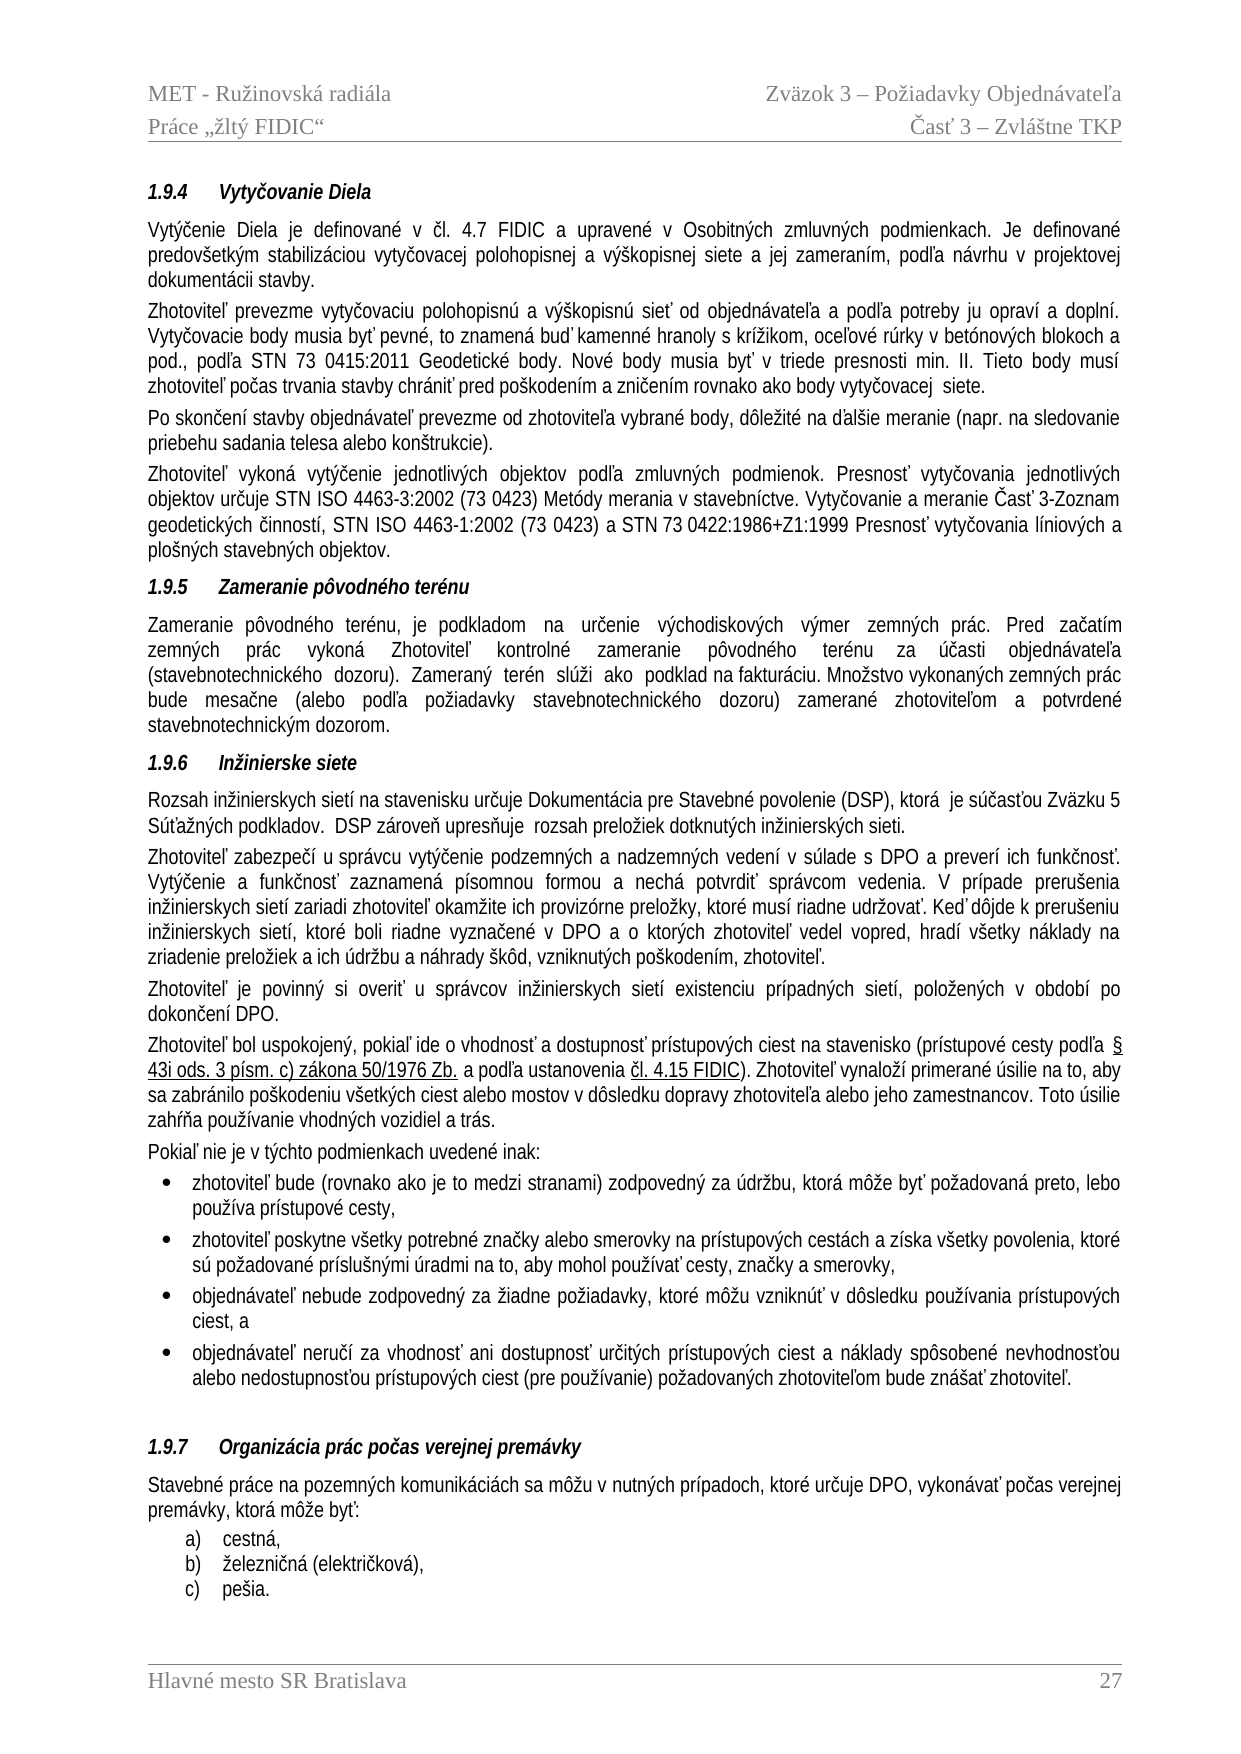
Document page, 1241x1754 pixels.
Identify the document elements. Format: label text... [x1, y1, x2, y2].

text Zhotoviteľ je povinný si overiť u správcov inžinierskych sietí existenciu prípadných sietí, položených v období po dokončení DPO. [148, 976, 1122, 1026]
text objednávateľ neručí za vhodnosť ani dostupnosť určitých prístupových ciest a náklady spôsobené nevhodnosťou alebo nedostupnosťou prístupových ciest (pre používanie) požadovaných zhotoviteľom bude znášať zhotoviteľ. [163, 1340, 1122, 1390]
text objednávateľ nebude zodpovedný za žiadne požiadavky, ktoré môžu vzniknúť v dôsledku používania prístupových ciest, a [163, 1283, 1122, 1333]
text Zameranie pôvodného terénu, je podkladom na určenie východiskových výmer zemných prác. Pred začatím zemných prác vykoná Zhotoviteľ kontrolné zameranie pôvodného terénu za účasti objednávateľa (stavebnotechnického dozoru). Zameraný terén slúži ako podklad na fakturáciu. Množstvo vykonaných zemných prác bude mesačne (alebo podľa požiadavky stavebnotechnického dozoru) zamerané zhotoviteľom a potvrdené stavebnotechnickým dozorom. [148, 612, 1122, 737]
text Zhotoviteľ zabezpečí u správcu vytýčenie podzemných a nadzemných vedení v súlade s DPO a preverí ich funkčnosť. Vytýčenie a funkčnosť zaznamená písomnou formou a nechá potvrdiť správcom vedenia. V prípade prerušenia inžinierskych sietí zariadi zhotoviteľ okamžite ich provizórne preložky, ktoré musí riadne udržovať. Keď dôjde k prerušeniu inžinierskych sietí, ktoré boli riadne vyznačené v DPO a o ktorých zhotoviteľ vedel vopred, hradí všetky náklady na zriadenie preložiek a ich údržbu a náhrady škôd, vzniknutých poškodením, zhotoviteľ. [148, 844, 1122, 969]
text Pokiaľ nie je v týchto podmienkach uvedené inak: [148, 1139, 1122, 1164]
text zhotoviteľ poskytne všetky potrebné značky alebo smerovky na prístupových cestách a získa všetky povolenia, ktoré sú požadované príslušnými úradmi na to, aby mohol používať cesty, značky a smerovky, [163, 1227, 1122, 1277]
text zhotoviteľ bude (rovnako ako je to medzi stranami) zodpovedný za údržbu, ktorá môže byť požadovaná preto, lebo používa prístupové cesty, [163, 1170, 1122, 1220]
list pešia. [185, 1576, 1122, 1601]
text Stavebné práce na pozemných komunikáciách sa môžu v nutných prípadoch, ktoré určuje DPO, vykonávať počas verejnej premávky, ktorá môže byť: [148, 1472, 1122, 1522]
text Rozsah inžinierskych sietí na stavenisku určuje Dokumentácia pre Stavebné povolenie (DSP), ktorá je súčasťou Zväzku 5 Súťažných podkladov. DSP zároveň upresňuje rozsah preložiek dotknutých inžinierských sieti. [148, 787, 1122, 838]
subtitle Zameranie pôvodného terénu [148, 574, 1122, 599]
text Zhotoviteľ prevezme vytyčovaciu polohopisnú a výškopisnú sieť od objednávateľa a podľa potreby ju opraví a doplní. Vytyčovacie body musia byť pevné, to znamená buď kamenné hranoly s krížikom, oceľové rúrky v betónových blokoch a pod., podľa STN 73 0415:2011 Geodetické body. Nové body musia byť v triede presnosti min. II. Tieto body musí zhotoviteľ počas trvania stavby chrániť pred poškodením a zničením rovnako ako body vytyčovacej siete. [148, 298, 1122, 398]
subtitle Vytyčovanie Diela [148, 179, 1122, 204]
list železničná (električková), [185, 1551, 1122, 1576]
text Zhotoviteľ vykoná vytýčenie jednotlivých objektov podľa zmluvných podmienok. Presnosť vytyčovania jednotlivých objektov určuje STN ISO 4463-3:2002 (73 0423) Metódy merania v stavebníctve. Vytyčovanie a meranie Časť 3-Zoznam geodetických činností, STN ISO 4463-1:2002 (73 0423) a STN 73 0422:1986+Z1:1999 Presnosť vytyčovania líniových a plošných stavebných objektov. [148, 461, 1122, 562]
list cestná, [185, 1526, 1122, 1551]
text Zhotoviteľ bol uspokojený, pokiaľ ide o vhodnosť a dostupnosť prístupových ciest na stavenisko (prístupové cesty podľa § 43i ods. 3 písm. c) zákona 50/1976 Zb. a podľa ustanovenia čl. 4.15 FIDIC). Zhotoviteľ vynaloží primerané úsilie na to, aby sa zabránilo poškodeniu všetkých ciest alebo mostov v dôsledku dopravy zhotoviteľa alebo jeho zamestnancov. Toto úsilie zahŕňa používanie vhodných vozidiel a trás. [148, 1032, 1122, 1132]
subtitle Inžinierske siete [148, 750, 1122, 775]
subtitle Organizácia prác počas verejnej premávky [148, 1434, 1122, 1459]
text Vytýčenie Diela je definované v čl. 4.7 FIDIC a upravené v Osobitných zmluvných podmienkach. Je definované predovšetkým stabilizáciou vytyčovacej polohopisnej a výškopisnej siete a jej zameraním, podľa návrhu v projektovej dokumentácii stavby. [148, 217, 1122, 292]
text Po skončení stavby objednávateľ prevezme od zhotoviteľa vybrané body, dôležité na ďalšie meranie (napr. na sledovanie priebehu sadania telesa alebo konštrukcie). [148, 405, 1122, 455]
